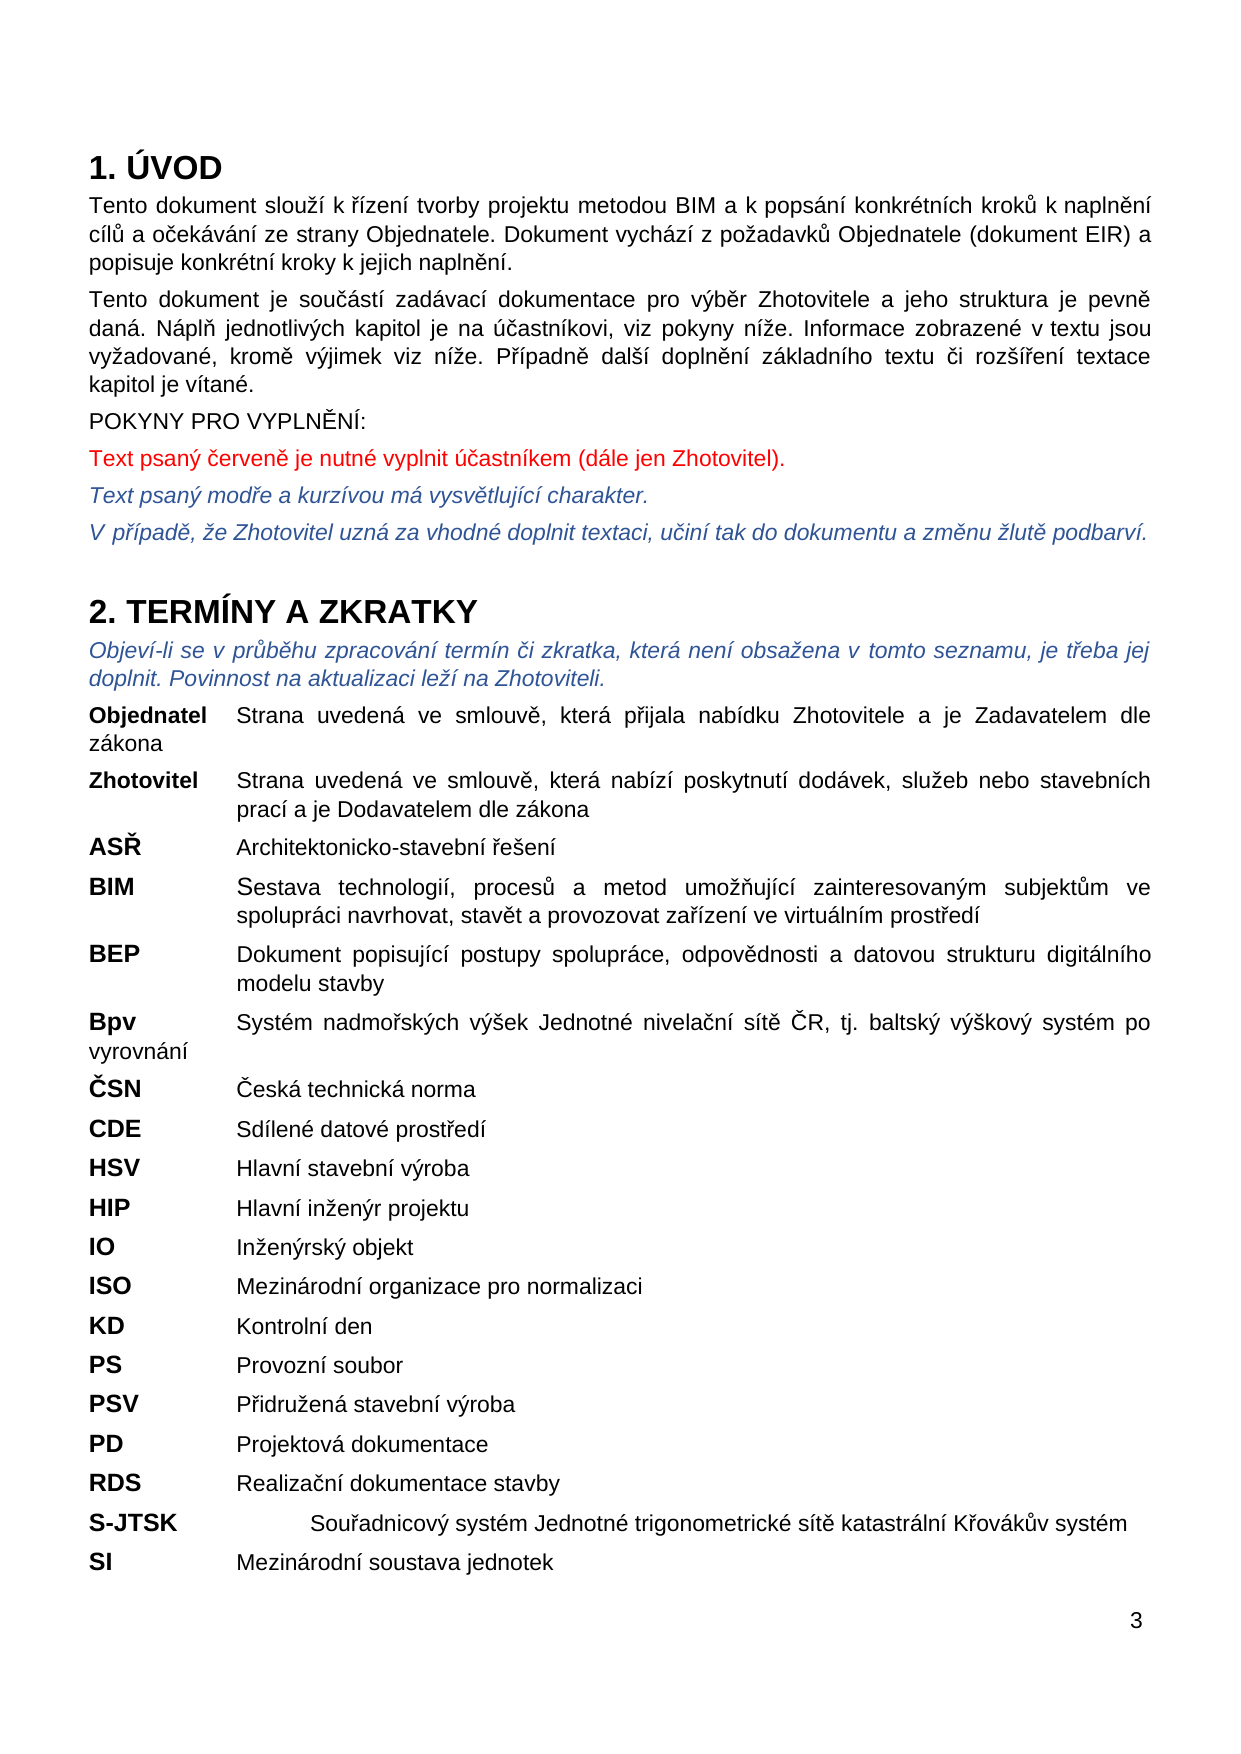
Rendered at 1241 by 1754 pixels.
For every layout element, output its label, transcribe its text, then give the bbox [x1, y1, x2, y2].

text HSV Hlavní stavební výroba [89, 1153, 1152, 1182]
text CDE Sdílené datové prostředí [89, 1114, 1152, 1143]
text POKYNY PRO VYPLNĚNÍ: [89, 408, 1152, 434]
text Zhotovitel Strana uvedená ve smlouvě, která nabízí poskytnutí dodávek, služeb nebo stavebních prací a je Dodavatelem dle zákona [89, 767, 1152, 822]
text V případě, že Zhotovitel uzná za vhodné doplnit textaci, učiní tak do dokumentu a změnu žlutě podbarví. [89, 518, 1152, 545]
text KD Kontrolní den [89, 1311, 1152, 1339]
text Objeví-li se v průběhu zpracování termín či zkratka, která není obsažena v tomto seznamu, je třeba jej doplnit. Povinnost na aktualizaci leží na Zhotoviteli. [89, 637, 1152, 691]
text RDS Realizační dokumentace stavby [89, 1468, 1152, 1497]
text PD Projektová dokumentace [89, 1429, 1152, 1458]
text ČSN Česká technická norma [89, 1074, 1152, 1103]
subtitle ÚVOD [89, 148, 1152, 186]
text BIM Sestava technologií, procesů a metod umožňující zainteresovaným subjektům ve spolupráci navrhovat, stavět a provozovat zařízení ve virtuálním prostředí [89, 872, 1152, 929]
text HIP Hlavní inženýr projektu [89, 1193, 1152, 1221]
text Text psaný červeně je nutné vyplnit účastníkem (dále jen Zhotovitel). [89, 445, 1152, 471]
text ISO Mezinárodní organizace pro normalizaci [89, 1271, 1152, 1300]
text BEP Dokument popisující postupy spolupráce, odpovědnosti a datovou strukturu digitálního modelu stavby [89, 939, 1152, 996]
text PSV Přidružená stavební výroba [89, 1389, 1152, 1418]
text Text psaný modře a kurzívou má vysvětlující charakter. [89, 482, 1152, 508]
text Tento dokument slouží k řízení tvorby projektu metodou BIM a k popsání konkrétních kroků k naplnění cílů a očekávání ze strany Objednatele. Dokument vychází z požadavků Objednatele (dokument EIR) a popisuje konkrétní kroky k jejich naplnění. [89, 192, 1152, 276]
text SI Mezinárodní soustava jednotek [89, 1547, 1152, 1576]
subtitle TERMÍNY A ZKRATKY [89, 592, 1152, 630]
text ASŘ Architektonicko-stavební řešení [89, 832, 1152, 861]
text Bpv Systém nadmořských výšek Jednotné nivelační sítě ČR, tj. baltský výškový systém po vyrovnání [89, 1007, 1152, 1064]
text Tento dokument je součástí zadávací dokumentace pro výběr Zhotovitele a jeho struktura je pevně daná. Náplň jednotlivých kapitol je na účastníkovi, viz pokyny níže. Informace zobrazené v textu jsou vyžadované, kromě výjimek viz níže. Případně další doplnění základního textu či rozšíření textace kapitol je vítané. [89, 286, 1152, 398]
text Objednatel Strana uvedená ve smlouvě, která přijala nabídku Zhotovitele a je Zadavatelem dle zákona [89, 702, 1152, 757]
text PS Provozní soubor [89, 1350, 1152, 1379]
text IO Inženýrský objekt [89, 1232, 1152, 1261]
text S-JTSK Souřadnicový systém Jednotné trigonometrické sítě katastrální Křovákův systém [89, 1508, 1152, 1536]
